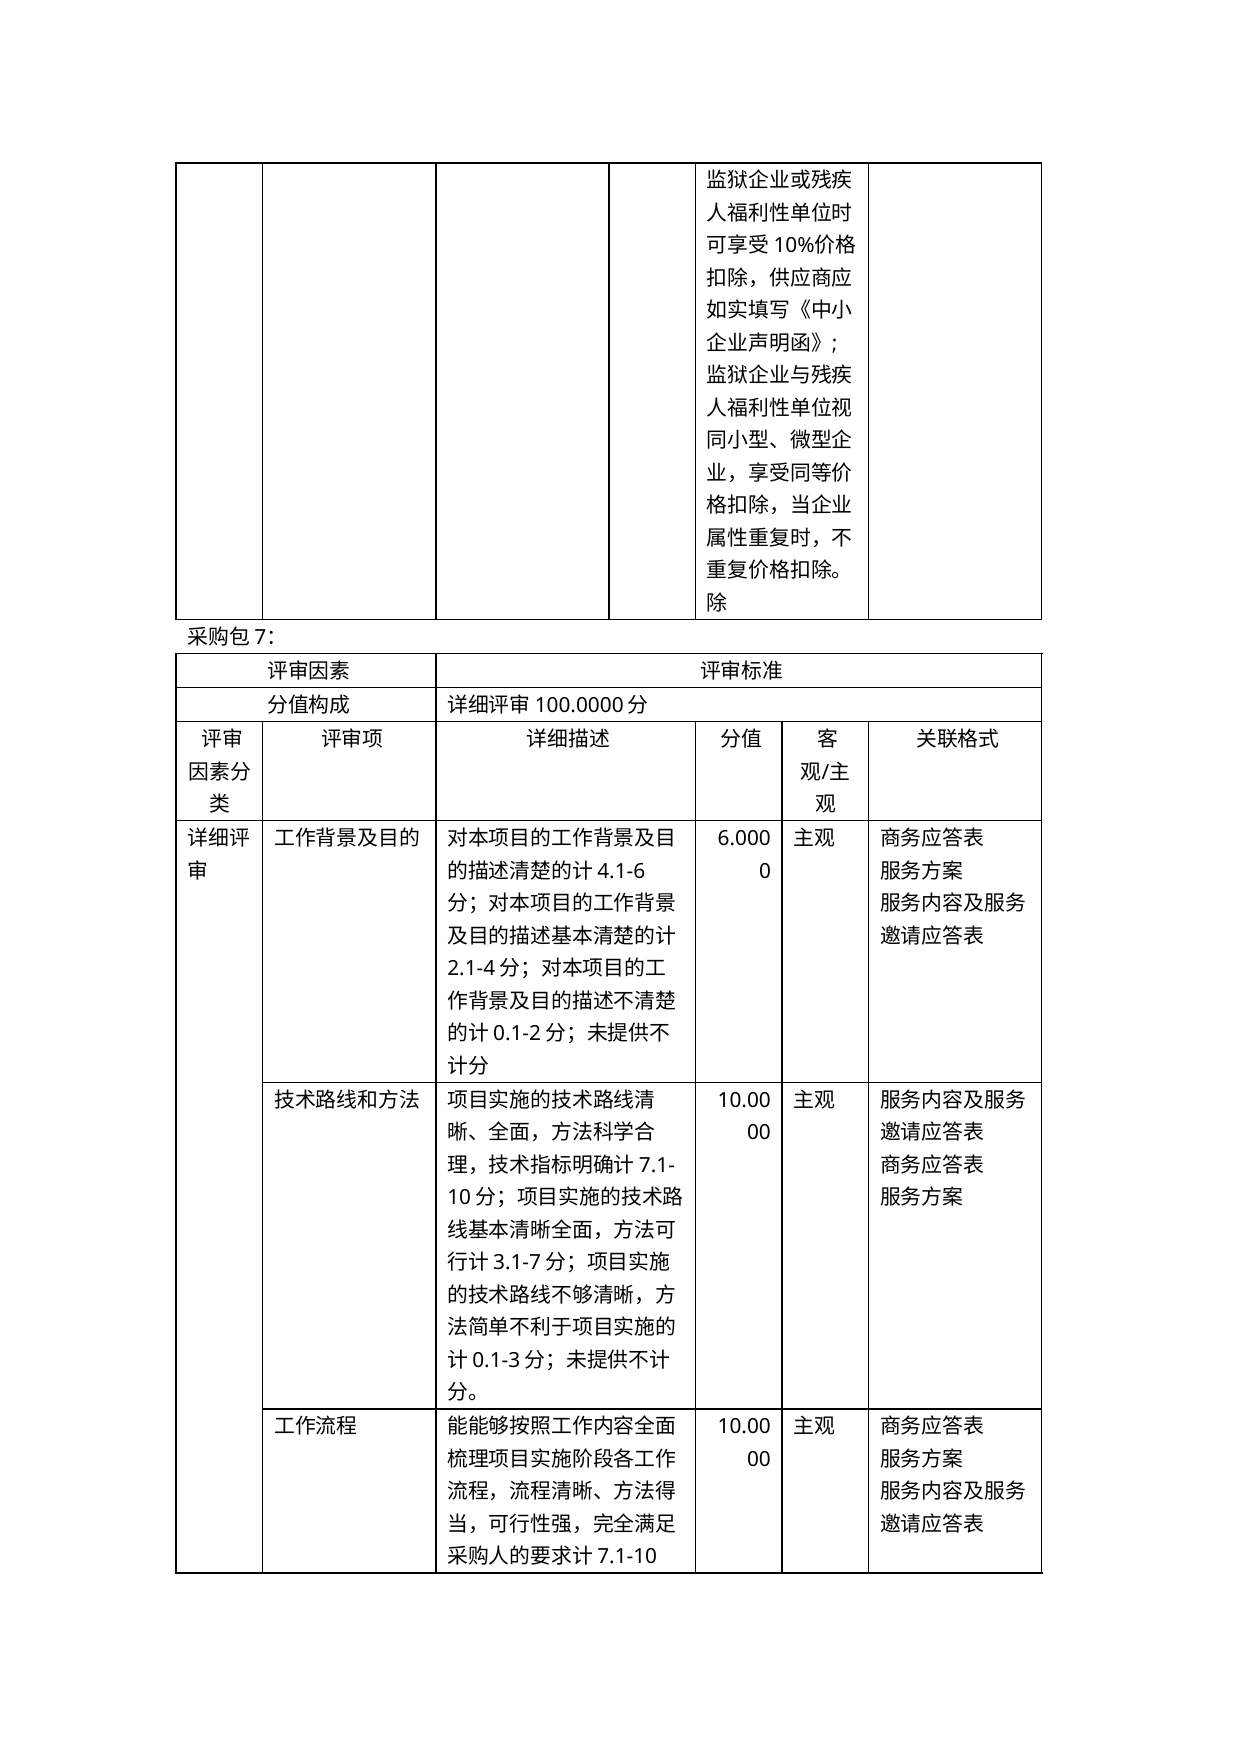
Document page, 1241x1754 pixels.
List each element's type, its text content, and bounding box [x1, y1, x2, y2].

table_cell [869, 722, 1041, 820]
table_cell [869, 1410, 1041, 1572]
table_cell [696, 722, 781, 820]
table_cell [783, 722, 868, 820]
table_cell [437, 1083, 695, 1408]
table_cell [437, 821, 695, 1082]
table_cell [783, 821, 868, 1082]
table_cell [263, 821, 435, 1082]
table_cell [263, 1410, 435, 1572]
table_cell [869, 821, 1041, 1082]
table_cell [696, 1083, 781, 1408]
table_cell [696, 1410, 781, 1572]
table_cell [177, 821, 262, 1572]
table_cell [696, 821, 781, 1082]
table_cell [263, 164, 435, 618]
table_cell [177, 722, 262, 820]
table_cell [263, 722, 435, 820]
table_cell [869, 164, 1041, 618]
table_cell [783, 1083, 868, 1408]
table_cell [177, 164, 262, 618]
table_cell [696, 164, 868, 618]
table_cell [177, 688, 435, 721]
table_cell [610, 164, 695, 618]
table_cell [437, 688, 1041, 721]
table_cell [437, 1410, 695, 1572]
text 采购包7： [187, 620, 1053, 653]
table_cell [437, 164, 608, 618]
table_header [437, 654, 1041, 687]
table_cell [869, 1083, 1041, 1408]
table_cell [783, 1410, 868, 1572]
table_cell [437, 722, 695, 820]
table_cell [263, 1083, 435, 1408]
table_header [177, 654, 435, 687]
